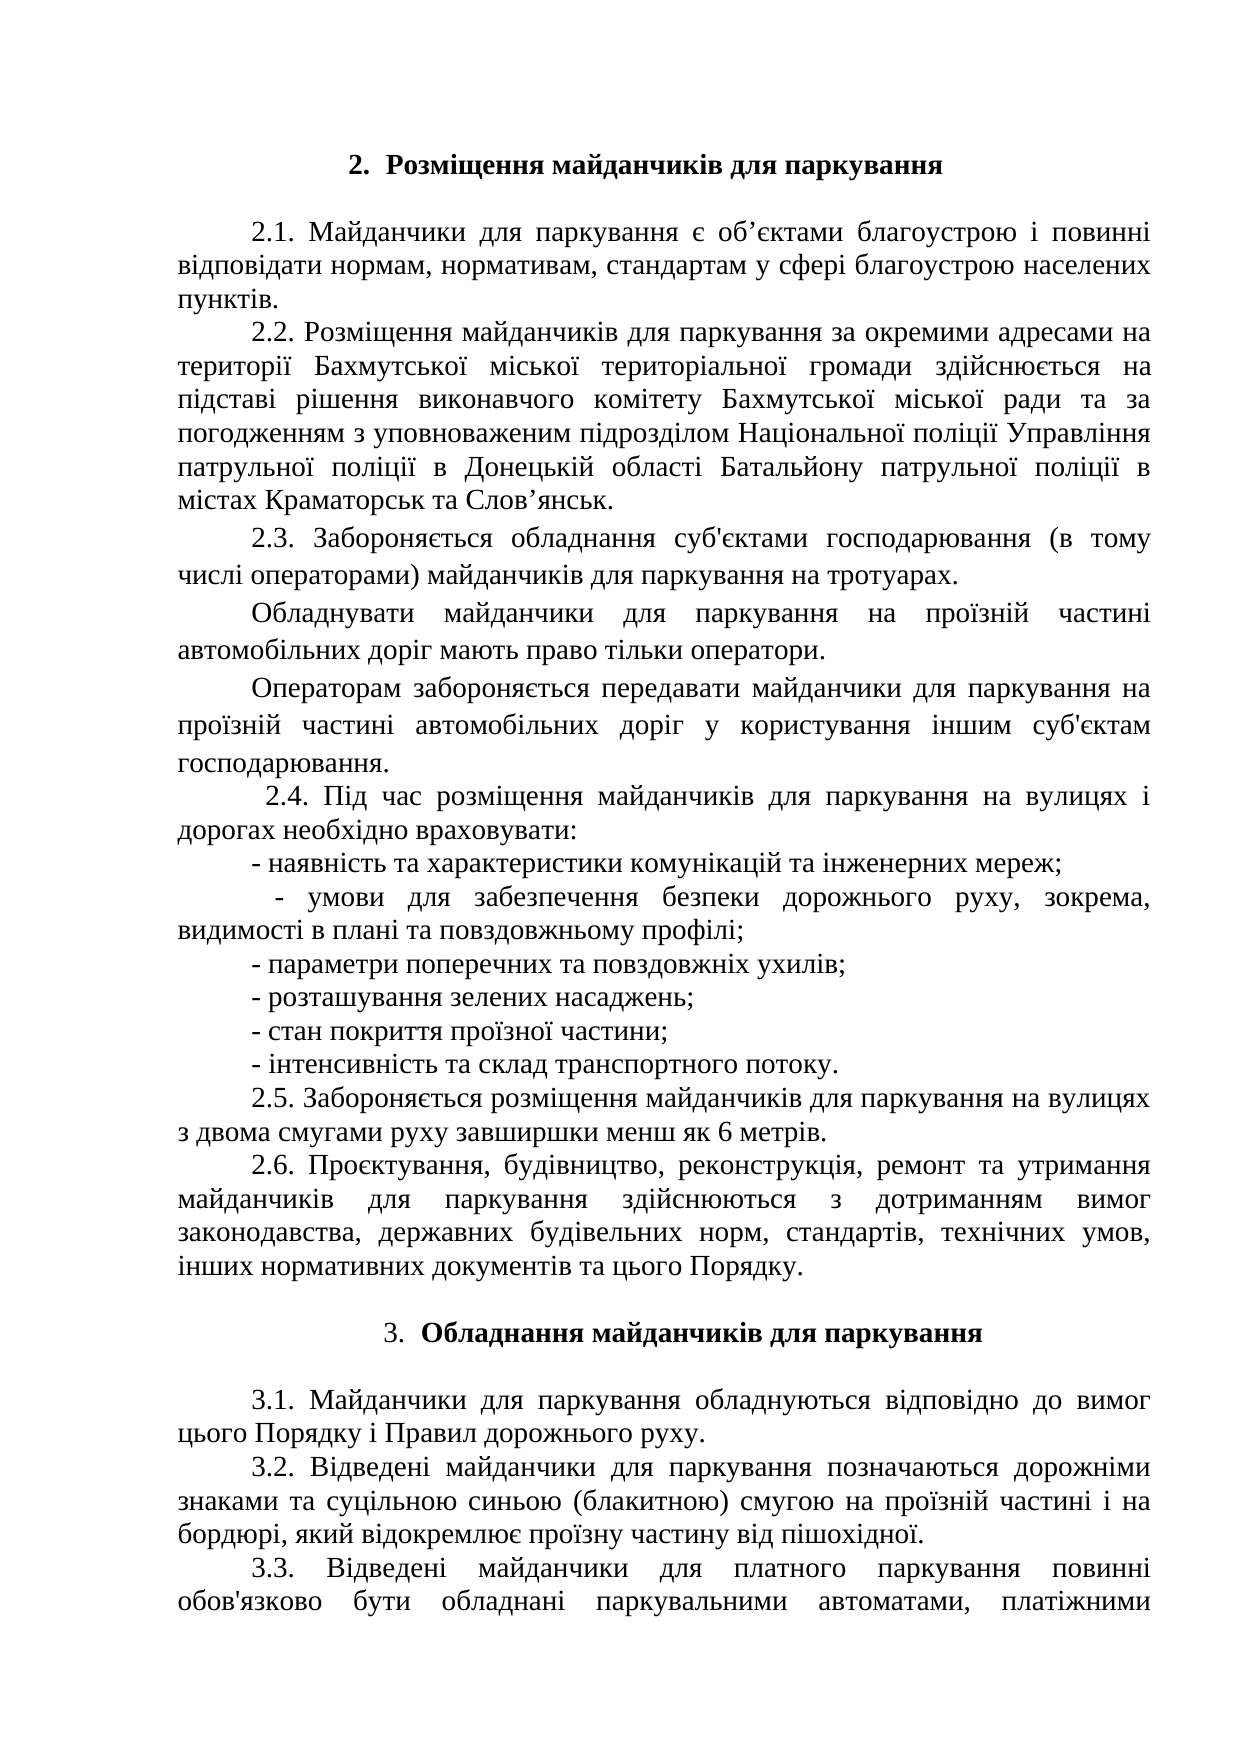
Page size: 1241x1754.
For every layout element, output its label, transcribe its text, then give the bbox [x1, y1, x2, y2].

text - наявність та характеристики комунікацій та інженерних мереж; [177, 845, 1152, 879]
text 3.2. Відведені майданчики для паркування позначаються дорожніми знаками та суцільною синьою (блакитною) смугою на проїзній частині і на бордюрі, який відокремлює проїзну частину від пішохідної. [177, 1449, 1152, 1550]
text - інтенсивність та склад транспортного потоку. [177, 1047, 1152, 1080]
text Операторам забороняється передавати майданчики для паркування на проїзній частині автомобільних доріг у користування іншим суб'єктам господарювання. [177, 666, 1152, 778]
text 2.3. Забороняється обладнання суб'єктами господарювання (в тому числі операторами) майданчиків для паркування на тротуарах. [177, 516, 1152, 591]
text 2.2. Розміщення майданчиків для паркування за окремими адресами на території Бахмутської міської територіальної громади здійснюється на підставі рішення виконавчого комітету Бахмутської міської ради та за погодженням з уповноваженим підрозділом Національної поліції Управління патрульної поліції в Донецькій області Батальйону патрульної поліції в містах Краматорськ та Слов’янськ. [177, 314, 1152, 516]
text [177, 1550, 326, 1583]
list Обладнання майданчиків для паркування [215, 1315, 1152, 1348]
text 2.6. Проєктування, будівництво, реконструкція, ремонт та утримання майданчиків для паркування здійснюються з дотриманням вимог законодавства, державних будівельних норм, стандартів, технічних умов, інших нормативних документів та цього Порядку. [177, 1147, 1152, 1281]
text Обладнувати майданчики для паркування на проїзній частині автомобільних доріг мають право тільки оператори. [177, 591, 1152, 666]
text 2.1. Майданчики для паркування є об’єктами благоустрою і повинні відповідати нормам, нормативам, стандартам у сфері благоустрою населених пунктів. [177, 214, 1152, 314]
text 2.4. Під час розміщення майданчиків для паркування на вулицях і дорогах необхідно враховувати: [177, 778, 1152, 845]
text 3.1. Майданчики для паркування обладнуються відповідно до вимог цього Порядку і Правил дорожнього руху. [177, 1382, 1152, 1449]
text 2.5. Забороняється розміщення майданчиків для паркування на вулицях з двома смугами руху завширшки менш як 6 метрів. [177, 1080, 1152, 1147]
text - умови для забезпечення безпеки дорожнього руху, зокрема, видимості в плані та повздовжньому профілі; [177, 879, 1152, 946]
text - стан покриття проїзної частини; [177, 1013, 1152, 1047]
text - параметри поперечних та повздовжніх ухилів; [177, 946, 1152, 979]
list Розміщення майданчиків для паркування [140, 147, 1152, 180]
text - розташування зелених насаджень; [177, 979, 1152, 1013]
